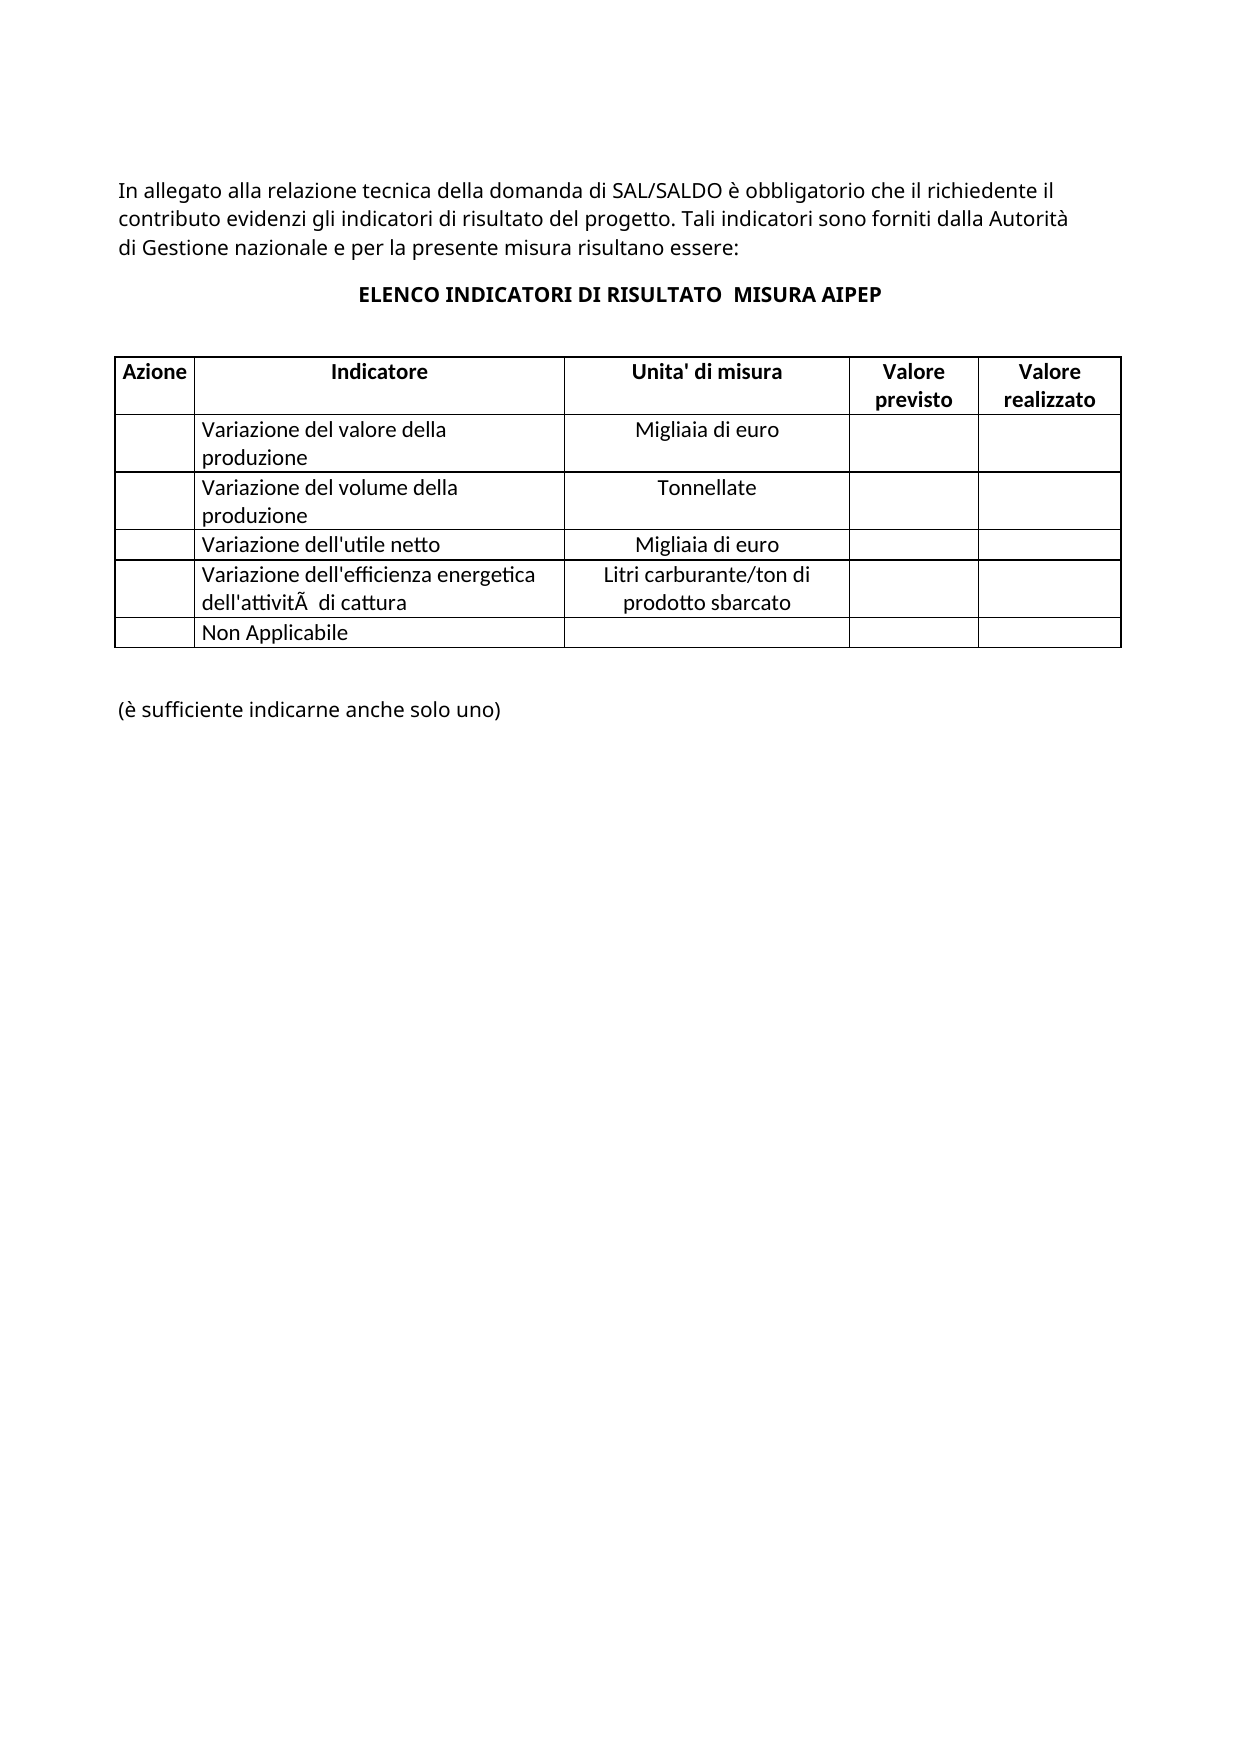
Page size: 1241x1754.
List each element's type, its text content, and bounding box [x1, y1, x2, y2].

table_cell [850, 473, 978, 529]
table_cell Non Applicabile [195, 618, 564, 647]
table_cell Variazione dell'utile netto [195, 530, 564, 559]
table_cell [979, 530, 1120, 559]
table_cell Variazione del valore della produzione [195, 415, 564, 471]
table_cell [979, 561, 1120, 617]
text di Gestione nazionale e per la presente misura risultano essere: [118, 233, 1122, 261]
table_cell [979, 618, 1120, 647]
table_cell [979, 473, 1120, 529]
table_cell [850, 415, 978, 471]
table_cell [850, 618, 978, 647]
table_cell Variazione del volume della produzione [195, 473, 564, 529]
table_header Indicatore [195, 358, 564, 413]
table_cell Migliaia di euro [565, 415, 849, 471]
table_cell [850, 530, 978, 559]
table_header Unita' di misura [565, 358, 849, 413]
table_cell [116, 561, 194, 617]
text In allegato alla relazione tecnica della domanda di SAL/SALDO è obbligatorio che il richiedente il contributo evidenzi gli indicatori di risultato del progetto. Tali indicatori sono forniti dalla Autorità [118, 176, 1122, 233]
table_cell [850, 561, 978, 617]
table_cell [116, 473, 194, 529]
table_cell [116, 618, 194, 647]
table_cell Variazione dell'efficienza energetica dell'attivitÃ di cattura [195, 561, 564, 617]
table_cell [116, 415, 194, 471]
table_cell [116, 530, 194, 559]
text (è sufficiente indicarne anche solo uno) [118, 696, 1122, 724]
table_header Azione [116, 358, 194, 413]
text ELENCO INDICATORI DI RISULTATO MISURA AIPEP [118, 280, 1122, 309]
table_cell Litri carburante/ton di prodotto sbarcato [565, 561, 849, 617]
table_header Valore realizzato [979, 358, 1120, 413]
table_cell Migliaia di euro [565, 530, 849, 559]
table_header Valore previsto [850, 358, 978, 413]
table_cell [565, 618, 849, 647]
table_cell [979, 415, 1120, 471]
table_cell Tonnellate [565, 473, 849, 529]
